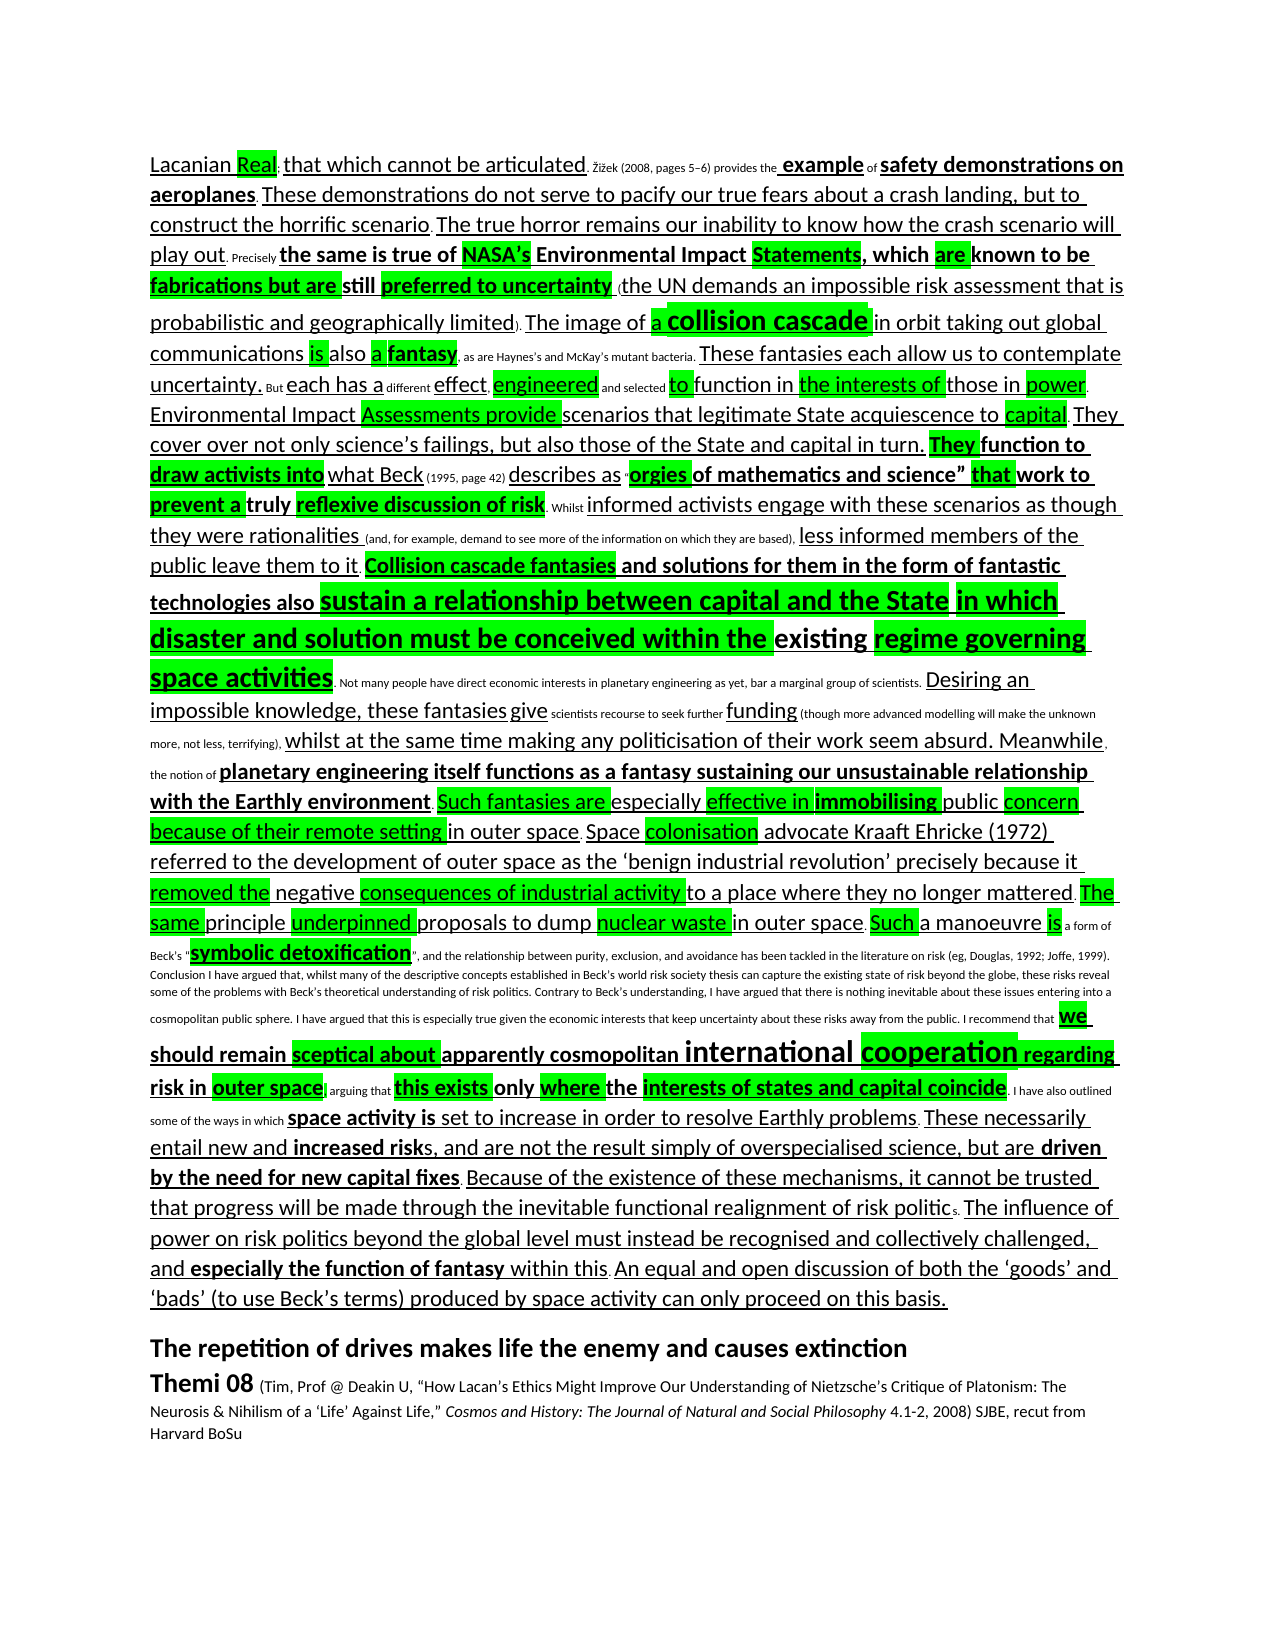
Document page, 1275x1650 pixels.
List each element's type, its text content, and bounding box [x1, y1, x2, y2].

subtitle The repetition of drives makes life the enemy and causes extinction [150, 1331, 1125, 1364]
text Themi 08 (Tim, Prof @ Deakin U, “How Lacan’s Ethics Might Improve Our Understanding of Nietzsche’s Critique of Platonism: The Neurosis & Nihilism of a ‘Life’ Against Life,” Cosmos and History: The Journal of Natural and Social Philosophy 4.1-2, 2008) SJBE, recut from Harvard BoSu [150, 1367, 1125, 1443]
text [150, 150, 1125, 1312]
